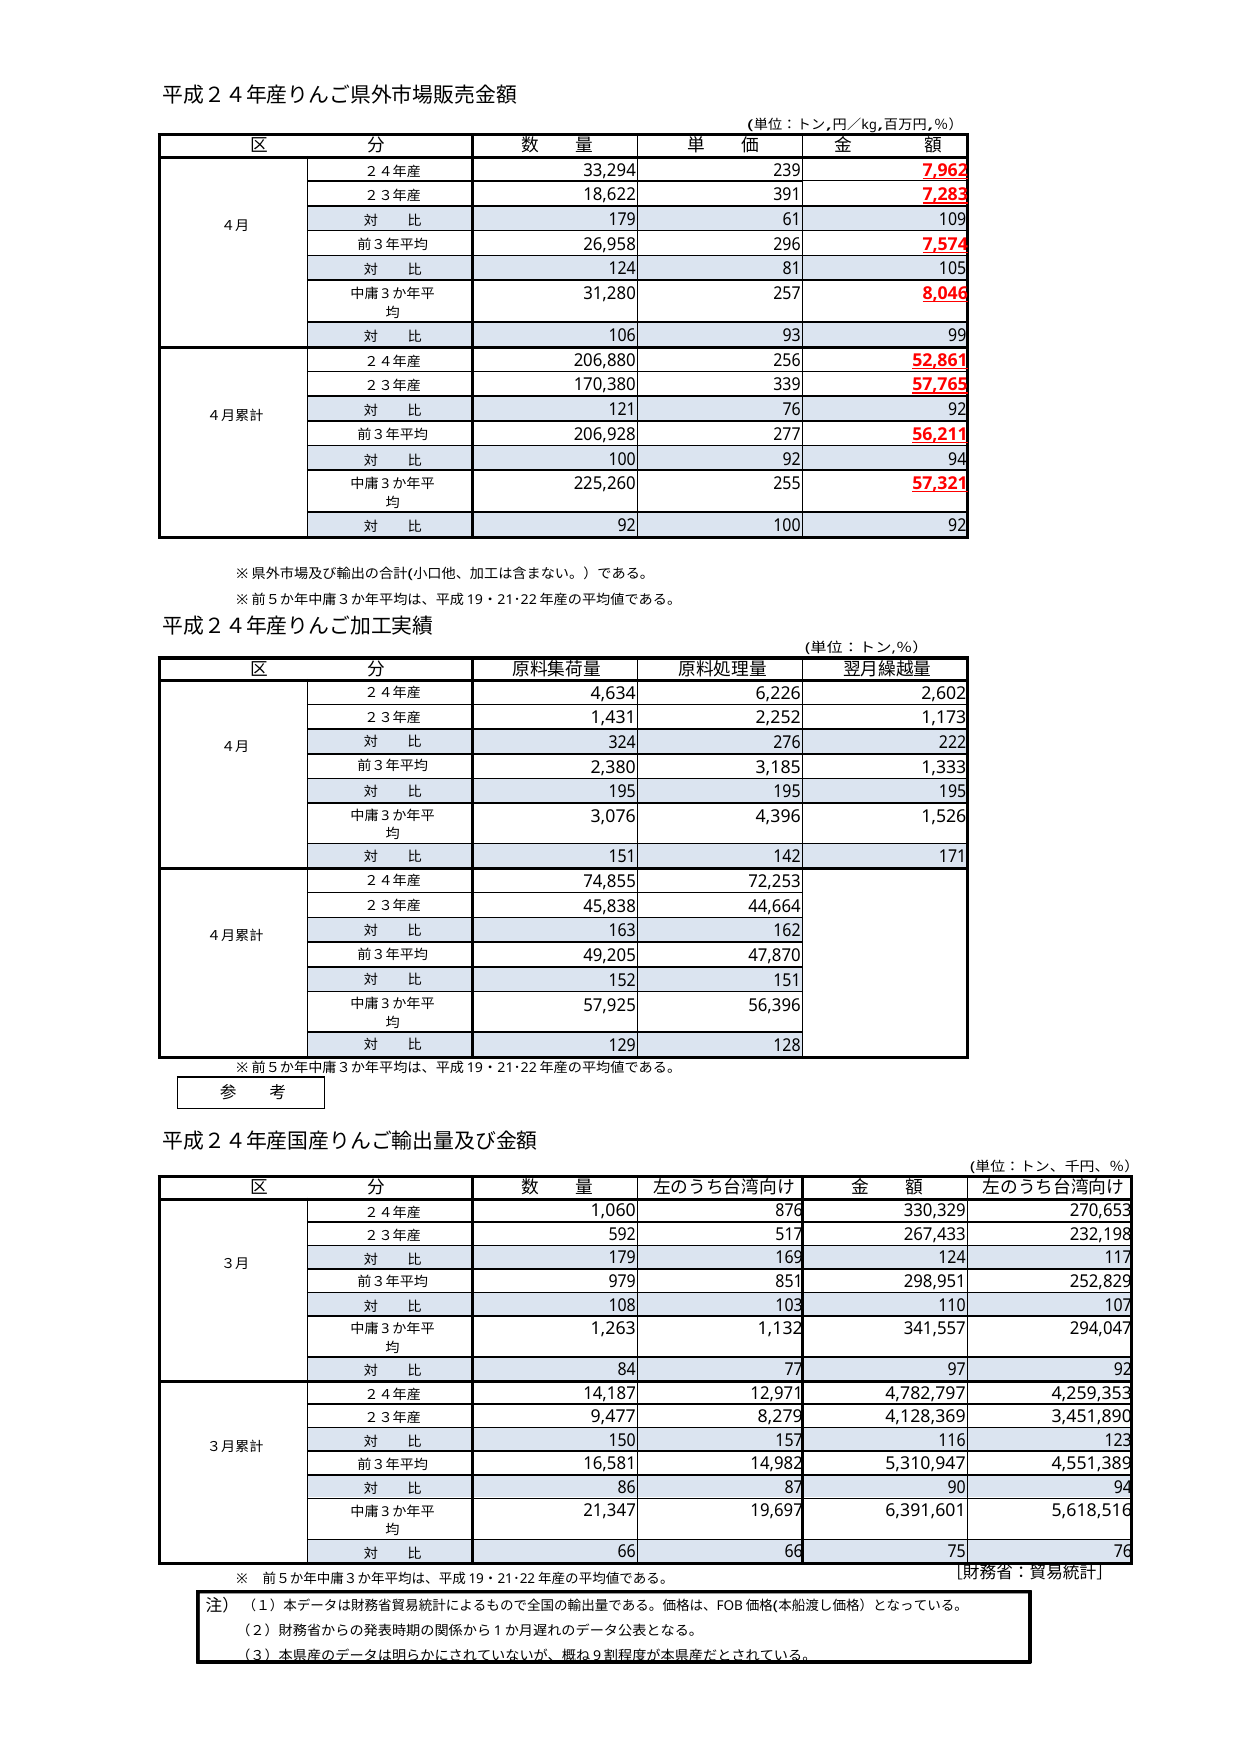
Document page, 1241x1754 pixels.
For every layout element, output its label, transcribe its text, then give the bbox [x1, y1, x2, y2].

table_cell 105 [803, 256, 966, 279]
table_cell 592 [474, 1223, 637, 1244]
table_cell 33,294 [474, 159, 637, 180]
table_cell ２４年産 [308, 349, 471, 371]
table_cell 128 [638, 1033, 802, 1056]
table_cell 対 比 [308, 730, 471, 753]
table_cell 47,870 [638, 943, 802, 966]
table_cell ３月累計 [161, 1383, 307, 1562]
table_cell 対 比 [308, 1428, 471, 1450]
table_cell 57,925 [474, 992, 637, 1031]
table_cell 2,380 [474, 755, 637, 777]
table_cell [803, 870, 966, 1056]
table_cell 232,198 [968, 1223, 1130, 1244]
table_cell 1,173 [803, 705, 966, 728]
table_cell 44,664 [638, 893, 802, 917]
text ※ 前５か年中庸３か年平均は、平成19・21･22年産の平均値である。 [236, 1059, 1186, 1075]
table_cell 1,431 [474, 705, 637, 728]
table_cell 56,211 [803, 422, 966, 444]
table_cell 中庸3か年平均 [308, 281, 471, 321]
table_cell 123 [968, 1428, 1130, 1450]
table_header 区 分 [161, 660, 471, 679]
subtitle 平成２４年産りんご加工実績 [162, 609, 689, 640]
table_cell ４月累計 [161, 870, 307, 1056]
table_cell 中庸3か年平均 [308, 471, 471, 511]
table_cell 257 [638, 281, 802, 321]
table_cell 2,602 [803, 682, 966, 703]
table_cell 対 比 [308, 1033, 471, 1056]
table_cell 対 比 [308, 1358, 471, 1380]
table_cell ４月 [161, 159, 307, 346]
table_cell 1,526 [803, 804, 966, 842]
table_cell 341,557 [804, 1317, 967, 1356]
table_cell 124 [474, 256, 637, 279]
table_cell 57,321 [803, 471, 966, 511]
table_cell ２３年産 [308, 372, 471, 395]
table_cell 前３年平均 [308, 755, 471, 777]
table_header 数 量 [474, 1178, 637, 1197]
table_cell 93 [638, 323, 802, 346]
table_cell ２４年産 [308, 1201, 471, 1221]
table_cell 171 [803, 844, 966, 867]
table_cell 対 比 [308, 207, 471, 230]
table_cell 294,047 [968, 1317, 1130, 1356]
table_cell 179 [474, 1246, 637, 1268]
table_cell 1,132 [638, 1317, 801, 1356]
table_cell 57,765 [803, 372, 966, 395]
table_cell 979 [474, 1270, 637, 1292]
table_cell 14,982 [638, 1452, 801, 1474]
table_cell 99 [803, 323, 966, 346]
table_cell 106 [474, 323, 637, 346]
table_cell ２３年産 [308, 1405, 471, 1427]
table_cell 対 比 [308, 513, 471, 536]
table_cell 12,971 [638, 1383, 801, 1403]
table_cell 19,697 [638, 1499, 801, 1538]
table_cell 対 比 [308, 1246, 471, 1268]
table_cell 対 比 [308, 918, 471, 941]
table_cell 7,962 [803, 159, 966, 180]
table_cell 142 [638, 844, 802, 867]
table_cell 74,855 [474, 870, 637, 892]
table_cell 92 [803, 397, 966, 420]
table_cell 296 [638, 231, 802, 254]
table_cell 対 比 [308, 968, 471, 991]
table_cell 170,380 [474, 372, 637, 395]
table_cell 6,226 [638, 682, 802, 703]
table_cell 56,396 [638, 992, 802, 1031]
table_header 左のうち台湾向け [638, 1178, 801, 1197]
table_cell 517 [638, 1223, 801, 1244]
table_cell 81 [638, 256, 802, 279]
table_cell 152 [474, 968, 637, 991]
table_cell 6,391,601 [804, 1499, 967, 1538]
table_cell ２３年産 [308, 893, 471, 917]
table_cell 116 [804, 1428, 967, 1450]
table_cell 21,347 [474, 1499, 637, 1538]
table_header 左のうち台湾向け [968, 1178, 1130, 1197]
table_cell 162 [638, 918, 802, 941]
table_cell 7,574 [803, 231, 966, 254]
table_cell 72,253 [638, 870, 802, 892]
table_cell 117 [968, 1246, 1130, 1268]
table_cell 8,046 [803, 281, 966, 321]
table_cell 150 [474, 1428, 637, 1450]
table_cell 239 [638, 159, 802, 180]
table_cell 前３年平均 [308, 1452, 471, 1474]
table_cell 18,622 [474, 182, 637, 205]
table_cell 84 [474, 1358, 637, 1380]
table_header 翌月繰越量 [803, 660, 966, 679]
table_header 区 分 [161, 1178, 471, 1197]
table_cell 100 [474, 446, 637, 469]
table_cell 391 [638, 182, 802, 205]
table_header 単 価 [638, 136, 802, 156]
table_cell 298,951 [804, 1270, 967, 1292]
table_cell 121 [474, 397, 637, 420]
table_cell 169 [638, 1246, 801, 1268]
table_cell 76 [968, 1540, 1130, 1562]
table_cell 2,252 [638, 705, 802, 728]
table_cell 49,205 [474, 943, 637, 966]
table_cell 中庸3か年平均 [308, 804, 471, 842]
table_header 原料集荷量 [474, 660, 637, 679]
table_cell 対 比 [308, 397, 471, 420]
table_cell 中庸3か年平均 [308, 992, 471, 1031]
table_cell 9,477 [474, 1405, 637, 1427]
table_cell 97 [804, 1358, 967, 1380]
table_cell 157 [638, 1428, 801, 1450]
table_cell 77 [638, 1358, 801, 1380]
table_cell 129 [474, 1033, 637, 1056]
table_cell 339 [638, 372, 802, 395]
table_header 数 量 [474, 136, 637, 156]
table_cell 4,782,797 [804, 1383, 967, 1403]
table_cell 92 [803, 513, 966, 536]
table_header 金 額 [803, 136, 966, 156]
table_cell 151 [638, 968, 802, 991]
table_header 原料処理量 [638, 660, 802, 679]
text (単位：トン,％） [805, 638, 1186, 656]
table_cell 100 [638, 513, 802, 536]
table_cell 66 [474, 1540, 637, 1562]
subtitle 平成２４年産国産りんご輸出量及び金額 [162, 1124, 548, 1154]
table_cell 3,451,890 [968, 1405, 1130, 1427]
table_cell ２３年産 [308, 182, 471, 205]
table_cell 124 [804, 1246, 967, 1268]
table_cell 276 [638, 730, 802, 753]
table_cell 94 [968, 1476, 1130, 1497]
table_cell 270,653 [968, 1201, 1130, 1221]
table_cell 851 [638, 1270, 801, 1292]
table_cell 前３年平均 [308, 943, 471, 966]
text （３）本県産のデータは明らかにされていないが、概ね9割程度が本県産だとされている。 [236, 1645, 1186, 1664]
table_cell 前３年平均 [308, 231, 471, 254]
table_cell 109 [803, 207, 966, 230]
table_cell 前３年平均 [308, 1270, 471, 1292]
table_cell 92 [474, 513, 637, 536]
subtitle 平成２４年産りんご県外市場販売金額 [162, 78, 527, 109]
table_cell 92 [968, 1358, 1130, 1380]
table_cell 76 [638, 397, 802, 420]
table_cell 31,280 [474, 281, 637, 321]
table_cell 対 比 [308, 323, 471, 346]
table_cell 225,260 [474, 471, 637, 511]
table_cell ２３年産 [308, 1223, 471, 1244]
table_cell 206,880 [474, 349, 637, 371]
table_cell 195 [638, 779, 802, 802]
table_cell 179 [474, 207, 637, 230]
table_cell 52,861 [803, 349, 966, 371]
table_cell 277 [638, 422, 802, 444]
text ※ 前５か年中庸３か年平均は、平成19・21･22年産の平均値である。 [236, 588, 689, 608]
text ※ 県外市場及び輸出の合計(小口他、加工は含まない。）である。 [236, 563, 689, 583]
table_cell 222 [803, 730, 966, 753]
table_cell 26,958 [474, 231, 637, 254]
text ※ 前５か年中庸３か年平均は、平成19・21･22年産の平均値である。 ［財務省：貿易統計］ [236, 1565, 1186, 1588]
table_cell 87 [638, 1476, 801, 1497]
table_cell 90 [804, 1476, 967, 1497]
table_cell 中庸3か年平均 [308, 1499, 471, 1538]
table_cell 103 [638, 1293, 801, 1315]
table_cell 対 比 [308, 1540, 471, 1562]
table_cell 92 [638, 446, 802, 469]
text (単位：トン、千円、％） [970, 1155, 1186, 1175]
table_header 区 分 [161, 136, 471, 156]
table_cell 206,928 [474, 422, 637, 444]
table_cell 195 [803, 779, 966, 802]
table_cell 1,333 [803, 755, 966, 777]
text (単位：トン,円／kg,百万円,％） [747, 114, 1186, 133]
table_cell 876 [638, 1201, 801, 1221]
table_cell 5,310,947 [804, 1452, 967, 1474]
table_cell 1,060 [474, 1201, 637, 1221]
table_cell 対 比 [308, 446, 471, 469]
table_cell 対 比 [308, 779, 471, 802]
table_cell 267,433 [804, 1223, 967, 1244]
table_cell 対 比 [308, 256, 471, 279]
table_cell 14,187 [474, 1383, 637, 1403]
table_cell 163 [474, 918, 637, 941]
table_cell 7,283 [803, 181, 966, 205]
table_cell 86 [474, 1476, 637, 1497]
table_cell 108 [474, 1293, 637, 1315]
table_cell 4,634 [474, 682, 637, 703]
table_cell ３月 [161, 1201, 307, 1380]
table_cell 75 [804, 1540, 967, 1562]
table_cell ２４年産 [308, 682, 471, 703]
table_cell 107 [968, 1293, 1130, 1315]
table_cell 110 [804, 1293, 967, 1315]
table_cell 330,329 [804, 1201, 967, 1221]
table_cell 8,279 [638, 1405, 801, 1427]
table_cell 対 比 [308, 844, 471, 867]
table_cell 16,581 [474, 1452, 637, 1474]
table_cell ２４年産 [308, 159, 471, 180]
table_header 金 額 [804, 1178, 967, 1197]
table_cell 対 比 [308, 1476, 471, 1497]
text 注） （１）本データは財務省貿易統計によるもので全国の輸出量である。価格は、FOB価格(本船渡し価格）となっている。 [205, 1592, 1186, 1616]
table_cell 151 [474, 844, 637, 867]
table_cell 中庸3か年平均 [308, 1317, 471, 1356]
table_cell 対 比 [308, 1293, 471, 1315]
table_cell 4,128,369 [804, 1405, 967, 1427]
table_cell 195 [474, 779, 637, 802]
table_cell ４月累計 [161, 349, 307, 536]
table_cell 45,838 [474, 893, 637, 917]
table_cell 255 [638, 471, 802, 511]
table_cell 94 [803, 446, 966, 469]
table_cell 4,396 [638, 804, 802, 842]
table_cell ２３年産 [308, 705, 471, 728]
text （２）財務省からの発表時期の関係から1か月遅れのデータ公表となる。 [236, 1620, 1186, 1639]
table_cell 3,076 [474, 804, 637, 842]
table_cell ２４年産 [308, 1383, 471, 1403]
table_cell 61 [638, 207, 802, 230]
table_cell ２４年産 [308, 870, 471, 892]
table_cell 1,263 [474, 1317, 637, 1356]
table_cell 252,829 [968, 1270, 1130, 1292]
table_cell 3,185 [638, 755, 802, 777]
table_cell 5,618,516 [968, 1499, 1130, 1538]
table_cell 前３年平均 [308, 422, 471, 444]
table_cell 256 [638, 349, 802, 371]
table_cell 4,259,353 [968, 1383, 1130, 1403]
table_cell 324 [474, 730, 637, 753]
table_cell 66 [638, 1540, 801, 1562]
table_cell ４月 [161, 682, 307, 867]
table_cell 4,551,389 [968, 1452, 1130, 1474]
